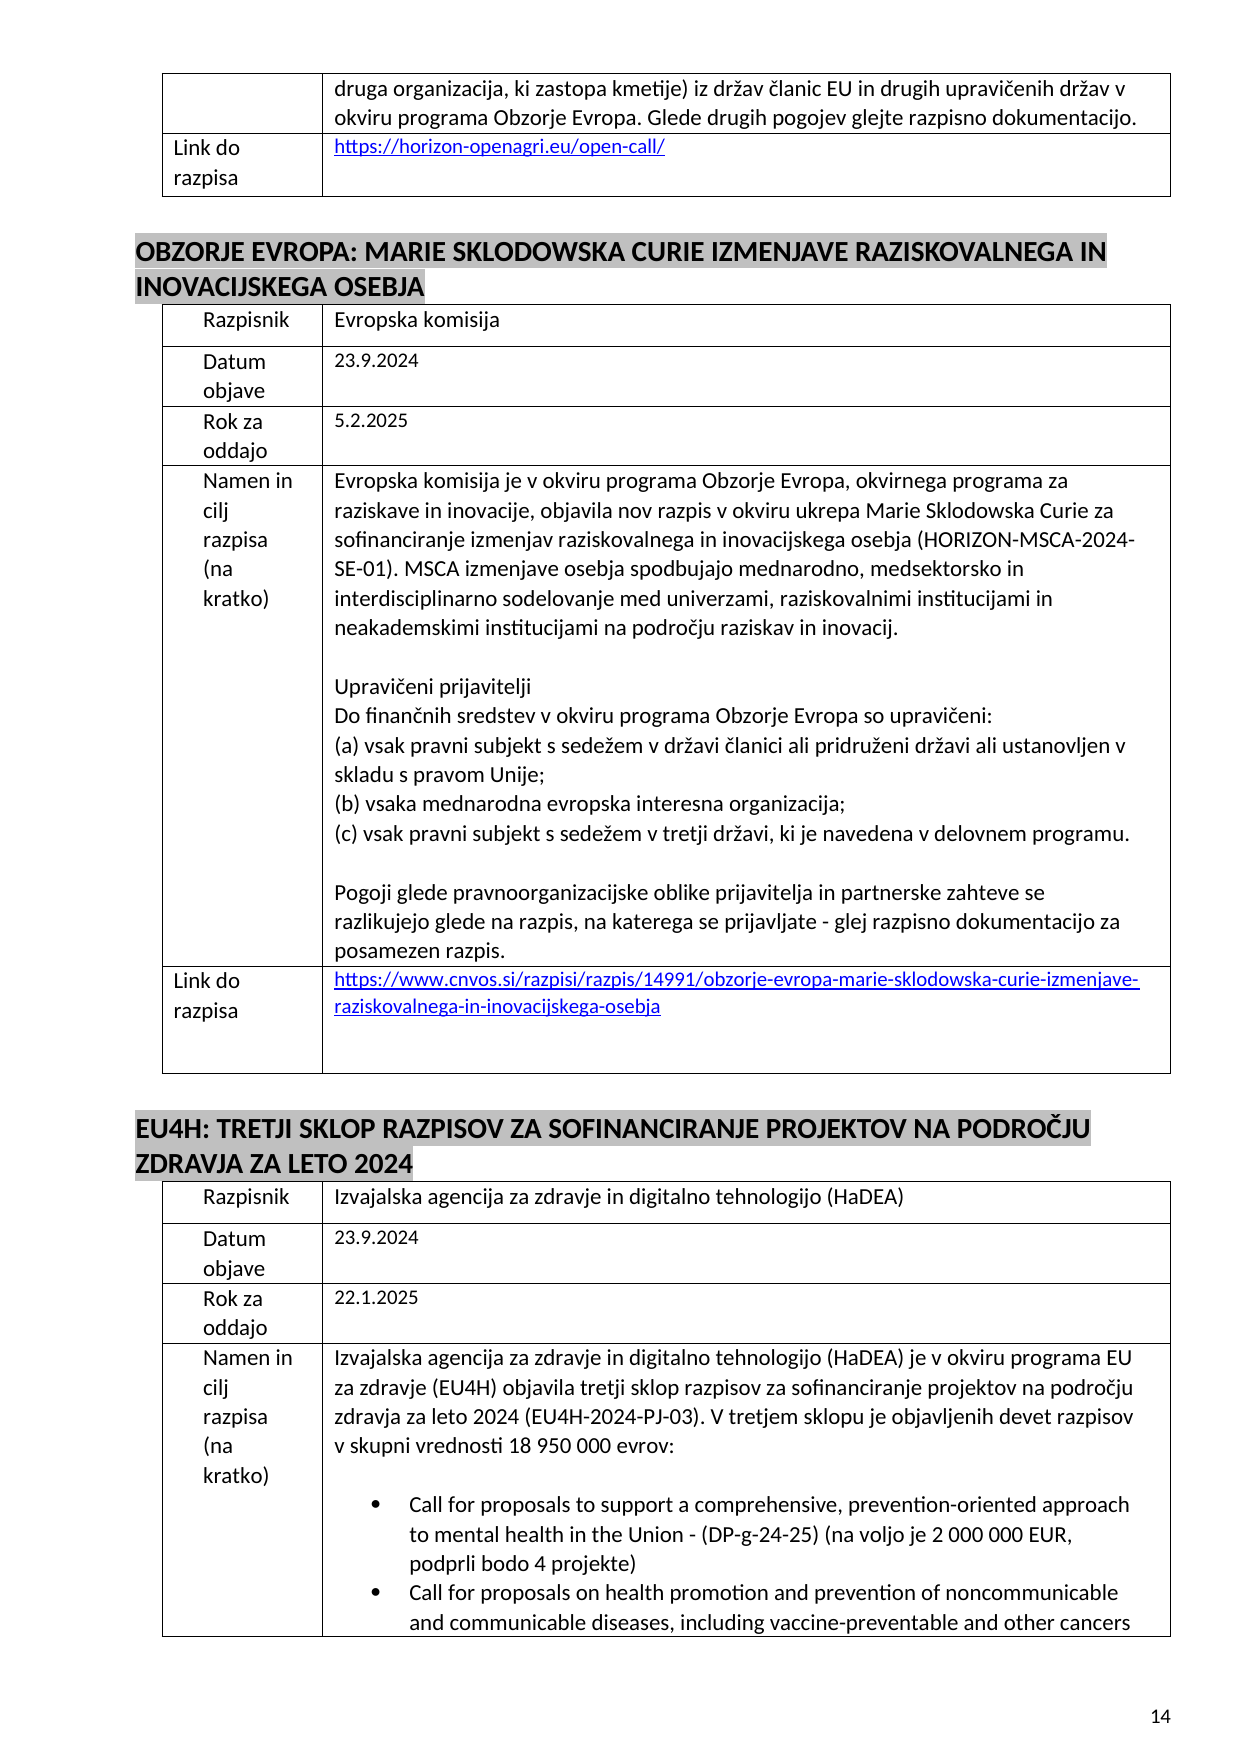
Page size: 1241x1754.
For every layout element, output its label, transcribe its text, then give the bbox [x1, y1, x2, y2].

table_cell Link do razpisa [163, 134, 322, 196]
table_cell Link do razpisa [163, 967, 322, 1073]
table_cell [163, 1344, 322, 1636]
table_cell Datum objave [163, 1224, 322, 1283]
table_cell Rok za oddajo [163, 407, 322, 465]
table_cell 22.1.2025 [323, 1284, 1170, 1342]
text EU4H: TRETJI SKLOP RAZPISOV ZA SOFINANCIRANJE PROJEKTOV NA PODROČJU ZDRAVJA ZA LETO 2024 [413, 1110, 1171, 1181]
table_cell 23.9.2024 [323, 347, 1170, 406]
table_header Razpisnik [163, 1182, 322, 1223]
table_cell https://horizon-openagri.eu/open-call/ [323, 134, 1170, 196]
table_header Razpisnik [163, 305, 322, 346]
table_cell 23.9.2024 [323, 1224, 1170, 1283]
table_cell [163, 74, 322, 132]
table_header Izvajalska agencija za zdravje in digitalno tehnologijo (HaDEA) [323, 1182, 1170, 1223]
table_cell https://www.cnvos.si/razpisi/razpis/14991/obzorje-evropa-marie-sklodowska-curie-izmenjave-raziskovalnega-in-inovacijskega-osebja [323, 967, 1170, 1073]
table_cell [323, 1344, 1170, 1636]
table_cell Evropska komisija je v okviru programa Obzorje Evropa, okvirnega programa za raziskave in inovacije, objavila nov razpis v okviru ukrepa Marie Sklodowska Curie za sofinanciranje izmenjav raziskovalnega in inovacijskega osebja (HORIZON-MSCA-2024-SE-01). MSCA izmenjave osebja spodbujajo mednarodno, medsektorsko in interdisciplinarno sodelovanje med univerzami, raziskovalnimi institucijami in neakademskimi institucijami na področju raziskav in inovacij. Upravičeni prijavitelji Do finančnih sredstev v okviru programa Obzorje Evropa so upravičeni: (a) vsak pravni subjekt s sedežem v državi članici ali pridruženi državi ali ustanovljen v skladu s pravom Unije; (b) vsaka mednarodna evropska interesna organizacija; (c) vsak pravni subjekt s sedežem v tretji državi, ki je navedena v delovnem programu. Pogoji glede pravnoorganizacijske oblike prijavitelja in partnerske zahteve se razlikujejo glede na razpis, na katerega se prijavljate - glej razpisno dokumentacijo za posamezen razpis. [323, 466, 1170, 966]
table_cell 5.2.2025 [323, 407, 1170, 465]
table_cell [323, 74, 1170, 132]
table_cell Namen in cilj razpisa (na kratko) [163, 466, 322, 966]
text OBZORJE EVROPA: MARIE SKLODOWSKA CURIE IZMENJAVE RAZISKOVALNEGA IN INOVACIJSKEGA OSEBJA [135, 233, 1171, 304]
table_cell Datum objave [163, 347, 322, 406]
table_cell Rok za oddajo [163, 1284, 322, 1342]
table_header Evropska komisija [323, 305, 1170, 346]
